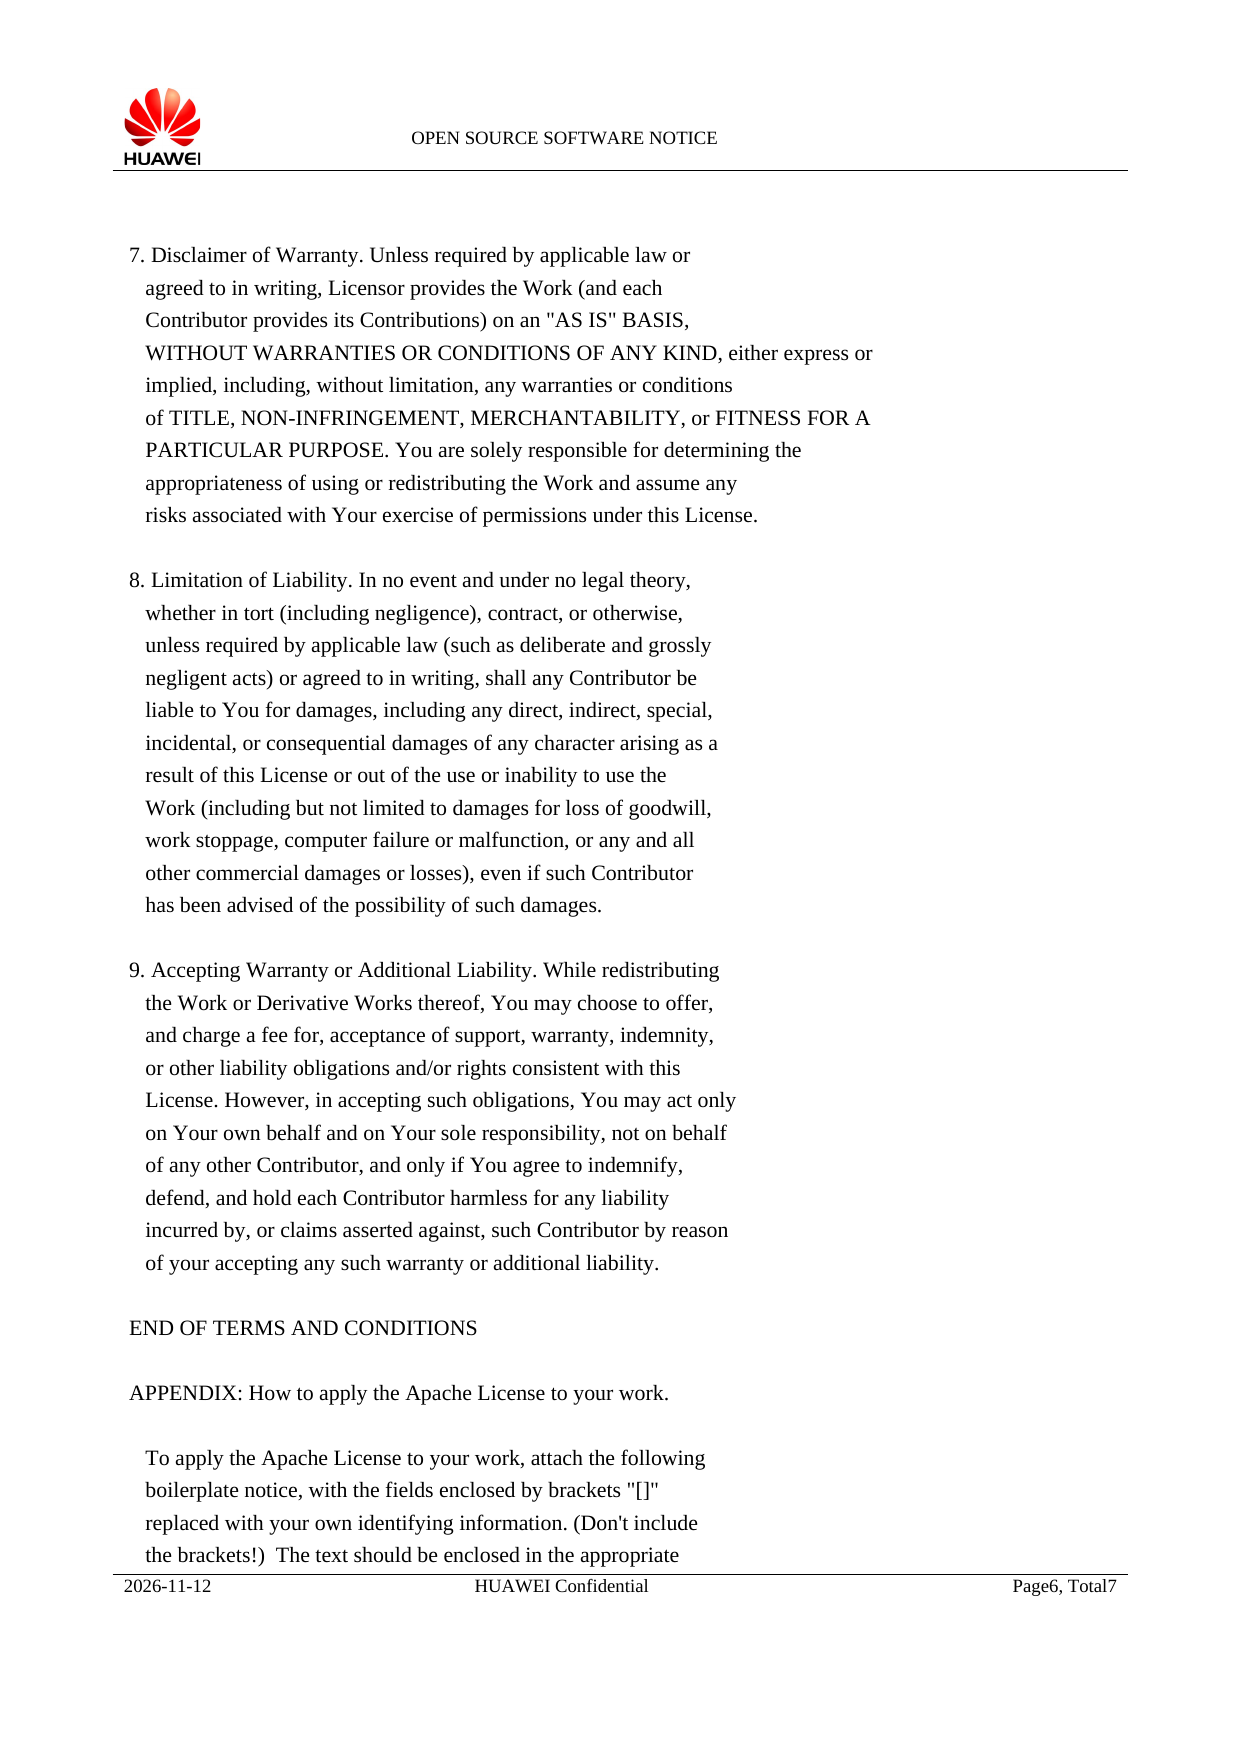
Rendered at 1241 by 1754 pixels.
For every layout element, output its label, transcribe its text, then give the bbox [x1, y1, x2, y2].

picture [124, 88, 201, 165]
